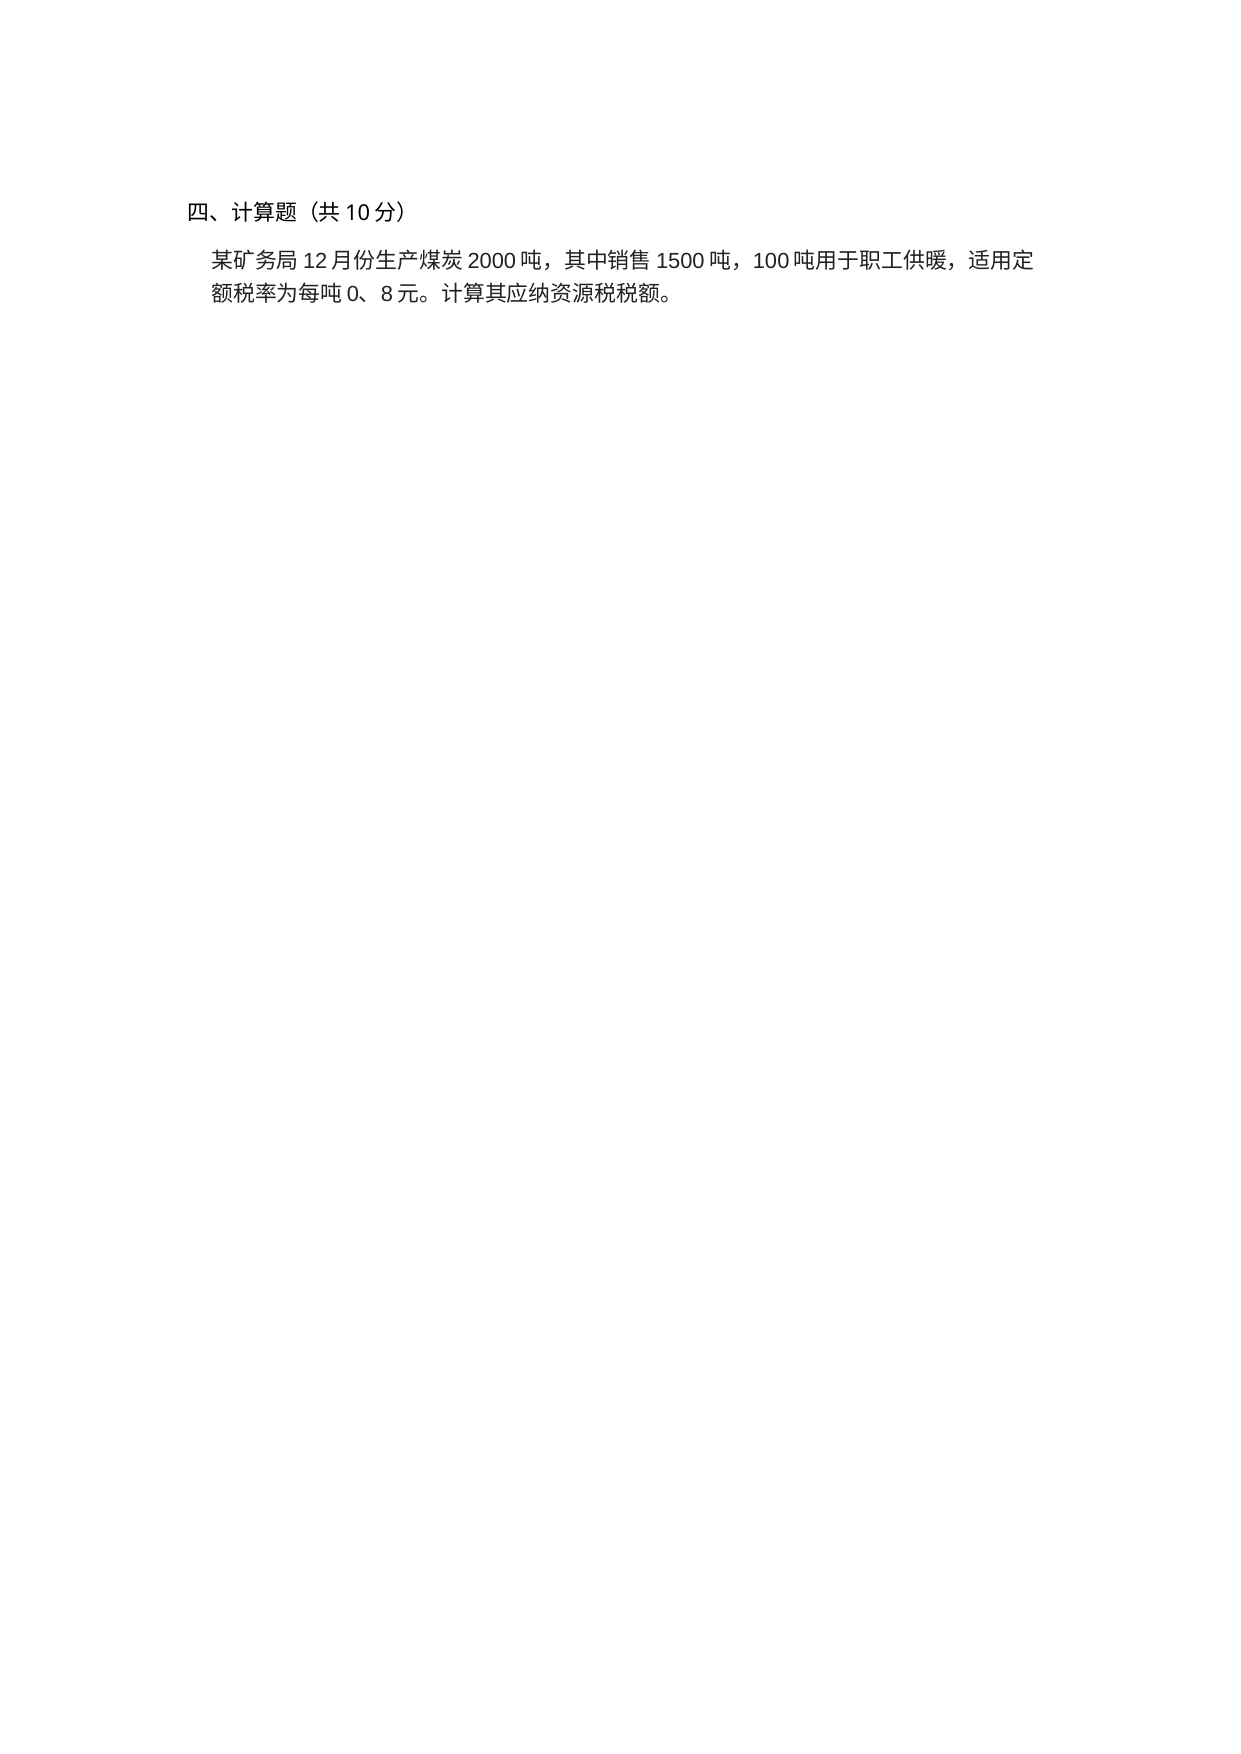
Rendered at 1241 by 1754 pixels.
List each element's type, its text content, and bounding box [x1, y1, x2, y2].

list 计算题（共10分） [187, 194, 1053, 227]
text 某矿务局12月份生产煤炭2000吨，其中销售1500吨，100吨用于职工供暖，适用定额税率为每吨0、8元。计算其应纳资源税税额。 [211, 243, 1053, 308]
